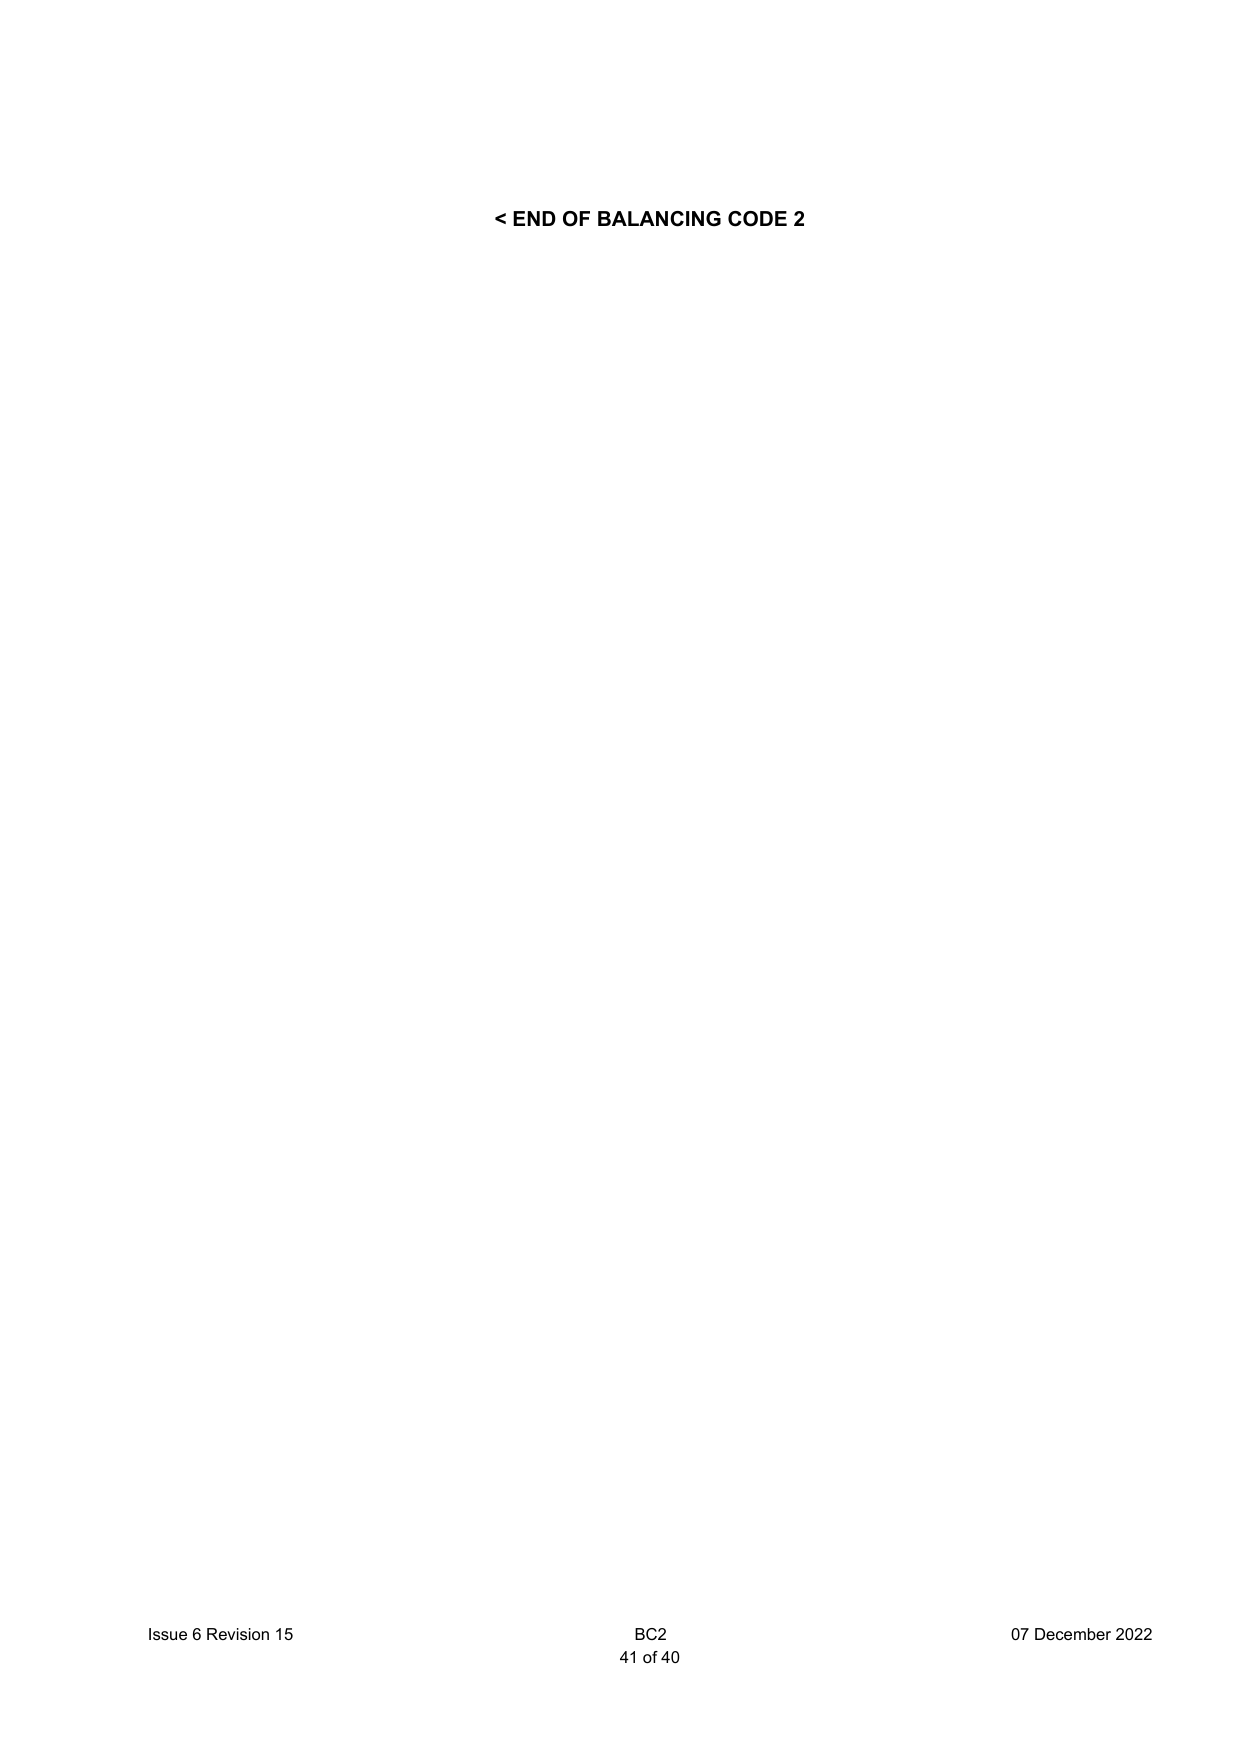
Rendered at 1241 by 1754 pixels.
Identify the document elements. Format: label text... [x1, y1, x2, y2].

text < END OF BALANCING CODE 2 [148, 206, 1152, 230]
